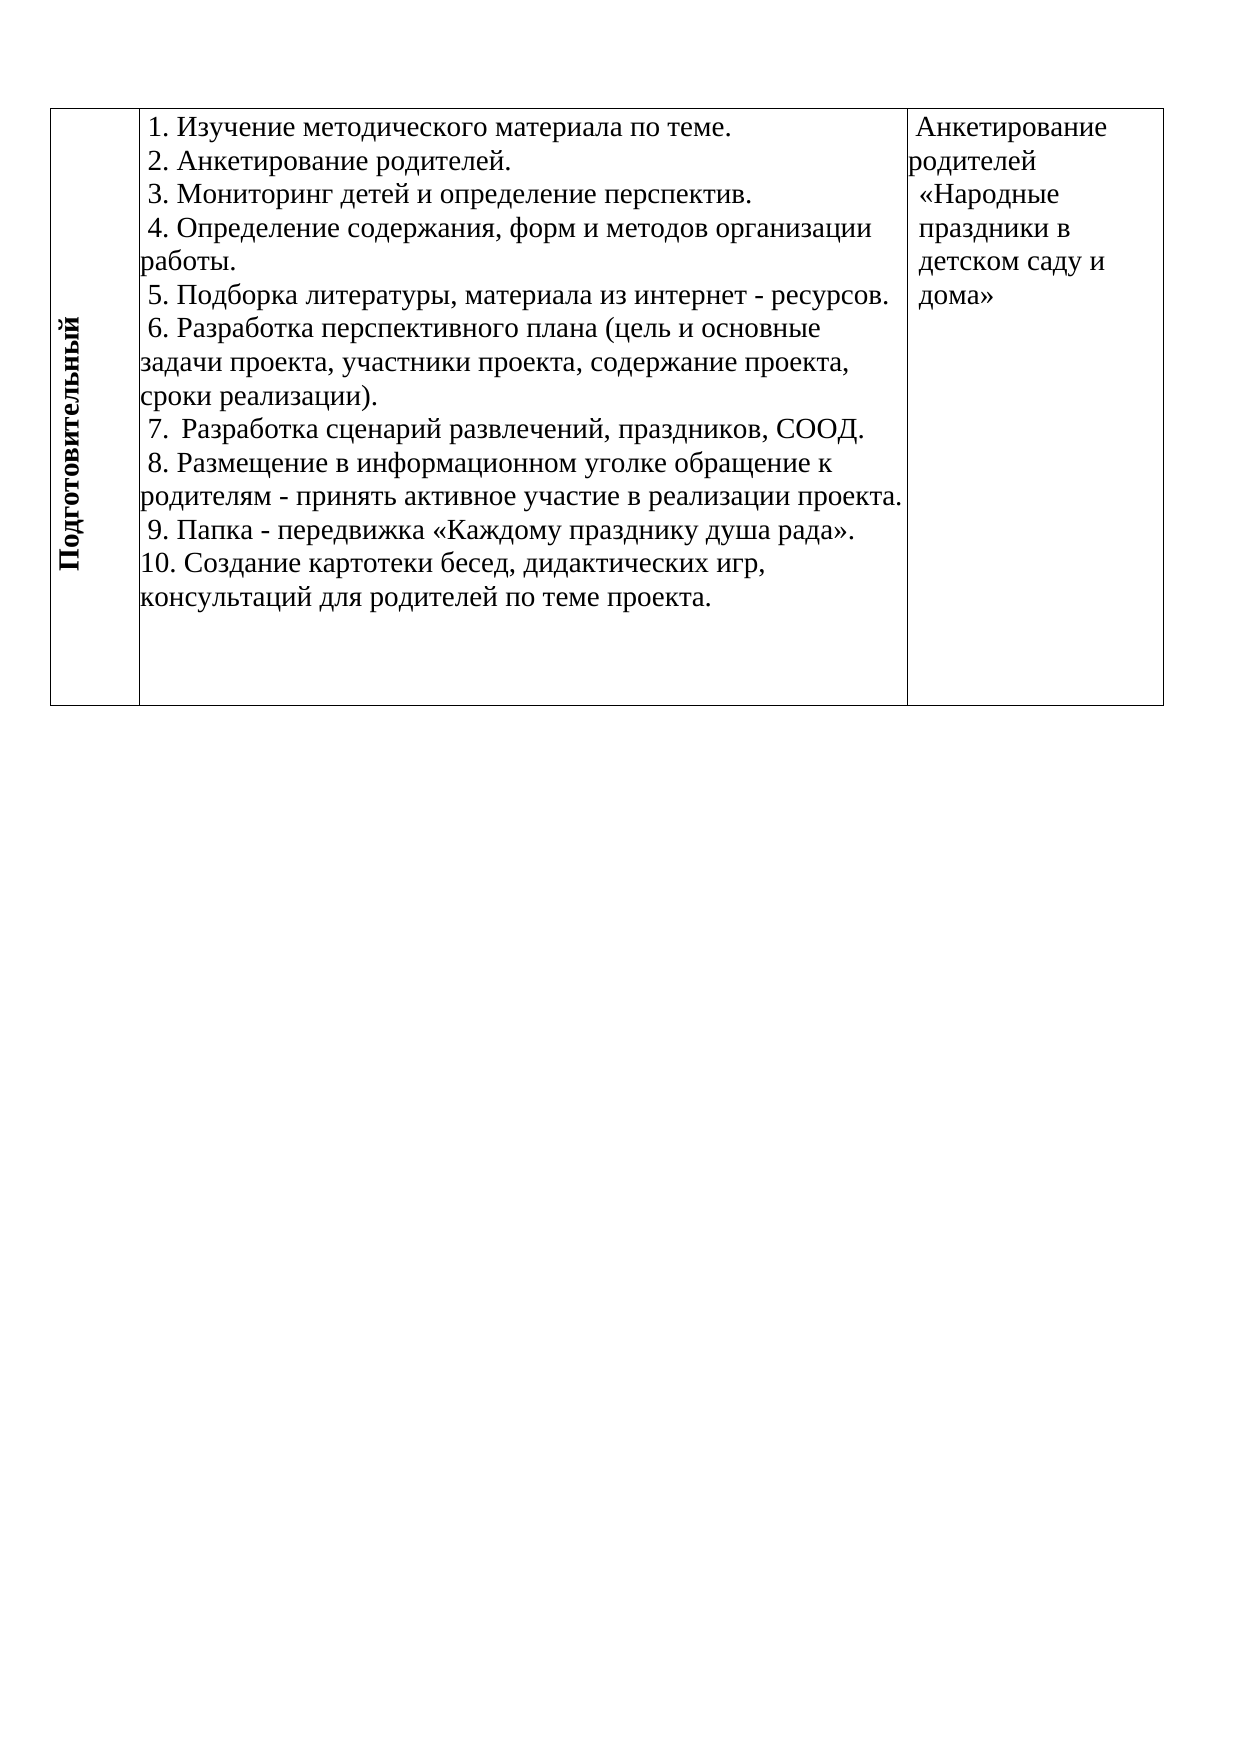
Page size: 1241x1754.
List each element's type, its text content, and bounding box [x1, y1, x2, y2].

table_cell Подготовительный [51, 109, 139, 705]
table_cell Анкетирование родителей «Народные праздники в детском саду и дома» [908, 109, 1163, 705]
table_cell 1. Изучение методического материала по теме. 2. Анкетирование родителей. 3. Мониторинг детей и определение перспектив. 4. Определение содержания, форм и методов организации работы. 5. Подборка литературы, материала из интернет - ресурсов. 6. Разработка перспективного плана (цель и основные задачи проекта, участники проекта, содержание проекта, сроки реализации). 7. Разработка сценарий развлечений, праздников, СООД. 8. Размещение в информационном уголке обращение к родителям - принять активное участие в реализации проекта. 9. Папка - передвижка «Каждому празднику душа рада». 10. Создание картотеки бесед, дидактических игр, консультаций для родителей по теме проекта. [140, 545, 907, 705]
